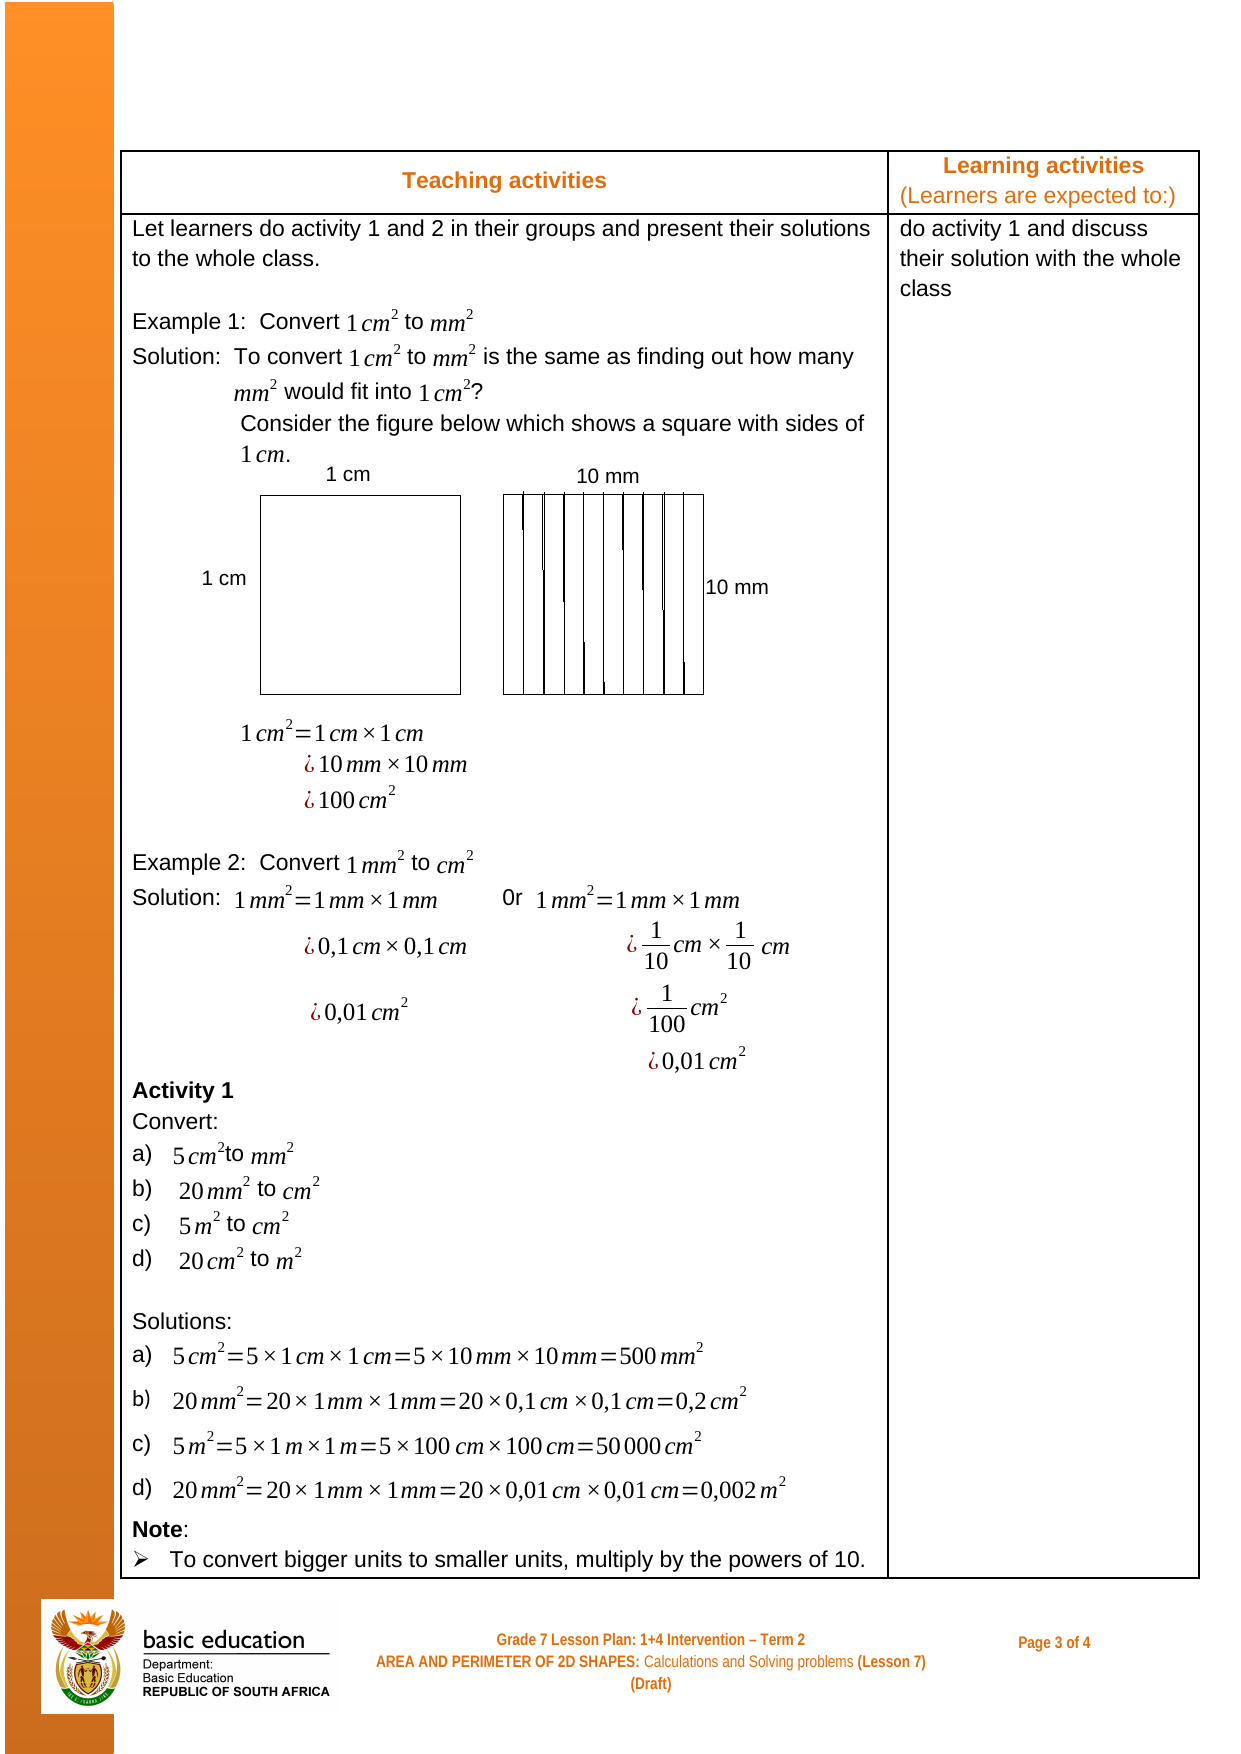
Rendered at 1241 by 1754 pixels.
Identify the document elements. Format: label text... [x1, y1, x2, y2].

table_cell Teaching activities [122, 152, 887, 212]
table_cell do activity 1 and discuss their solution with the whole class [889, 215, 1198, 1577]
picture [41, 1599, 339, 1714]
table_cell Learning activities (Learners are expected to:) [889, 152, 1198, 212]
